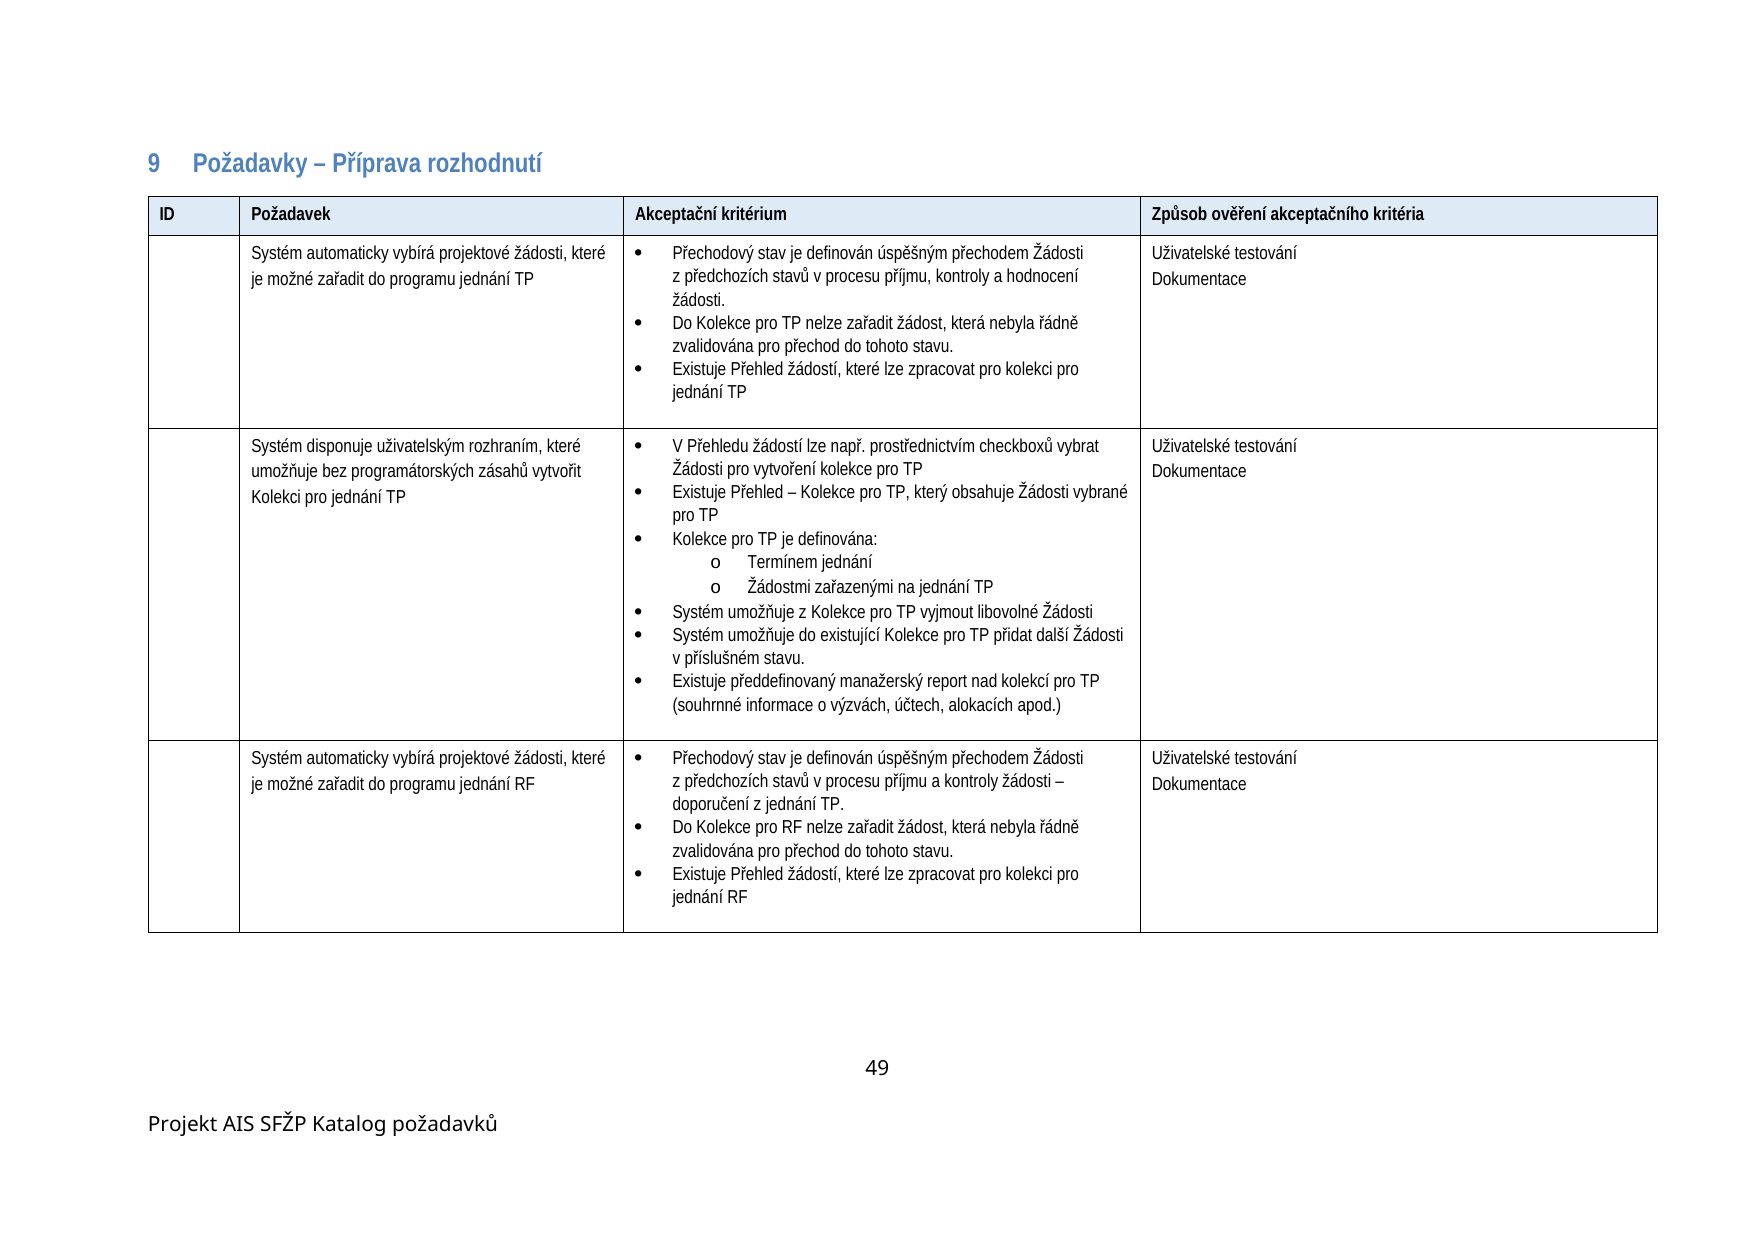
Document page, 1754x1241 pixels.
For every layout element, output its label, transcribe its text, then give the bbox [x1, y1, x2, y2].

table_header ID [149, 197, 239, 235]
subtitle Požadavky – Příprava rozhodnutí [148, 148, 1606, 179]
table_cell V Přehledu žádostí lze např. prostřednictvím checkboxů vybrat Žádosti pro vytvoření kolekce pro TP Existuje Přehled – Kolekce pro TP, který obsahuje Žádosti vybrané pro TP Kolekce pro TP je definována: Termínem jednání Žádostmi zařazenými na jednání TP Systém umožňuje z Kolekce pro TP vyjmout libovolné Žádosti Systém umožňuje do existující Kolekce pro TP přidat další Žádosti v příslušném stavu. Existuje předdefinovaný manažerský report nad kolekcí pro TP (souhrnné informace o výzvách, účtech, alokacích apod.) [624, 429, 1140, 740]
table_cell [149, 429, 239, 740]
table_cell Systém automaticky vybírá projektové žádosti, které je možné zařadit do programu jednání TP [240, 236, 623, 428]
table_cell [149, 236, 239, 428]
table_cell Uživatelské testování Dokumentace [1141, 236, 1657, 428]
table_header Akceptační kritérium [624, 197, 1140, 235]
table_cell Uživatelské testování Dokumentace [1141, 741, 1657, 932]
table_cell Přechodový stav je definován úspěšným přechodem Žádosti z předchozích stavů v procesu příjmu a kontroly žádosti – doporučení z jednání TP. Do Kolekce pro RF nelze zařadit žádost, která nebyla řádně zvalidována pro přechod do tohoto stavu. Existuje Přehled žádostí, které lze zpracovat pro kolekci pro jednání RF [624, 741, 1140, 932]
table_cell Uživatelské testování Dokumentace [1141, 429, 1657, 740]
table_cell Systém disponuje uživatelským rozhraním, které umožňuje bez programátorských zásahů vytvořit Kolekci pro jednání TP [240, 429, 623, 740]
table_cell [149, 741, 239, 932]
table_cell Přechodový stav je definován úspěšným přechodem Žádosti z předchozích stavů v procesu příjmu, kontroly a hodnocení žádosti. Do Kolekce pro TP nelze zařadit žádost, která nebyla řádně zvalidována pro přechod do tohoto stavu. Existuje Přehled žádostí, které lze zpracovat pro kolekci pro jednání TP [624, 236, 1140, 428]
table_cell Systém automaticky vybírá projektové žádosti, které je možné zařadit do programu jednání RF [240, 741, 623, 932]
table_header Způsob ověření akceptačního kritéria [1141, 197, 1657, 235]
table_header Požadavek [240, 197, 623, 235]
